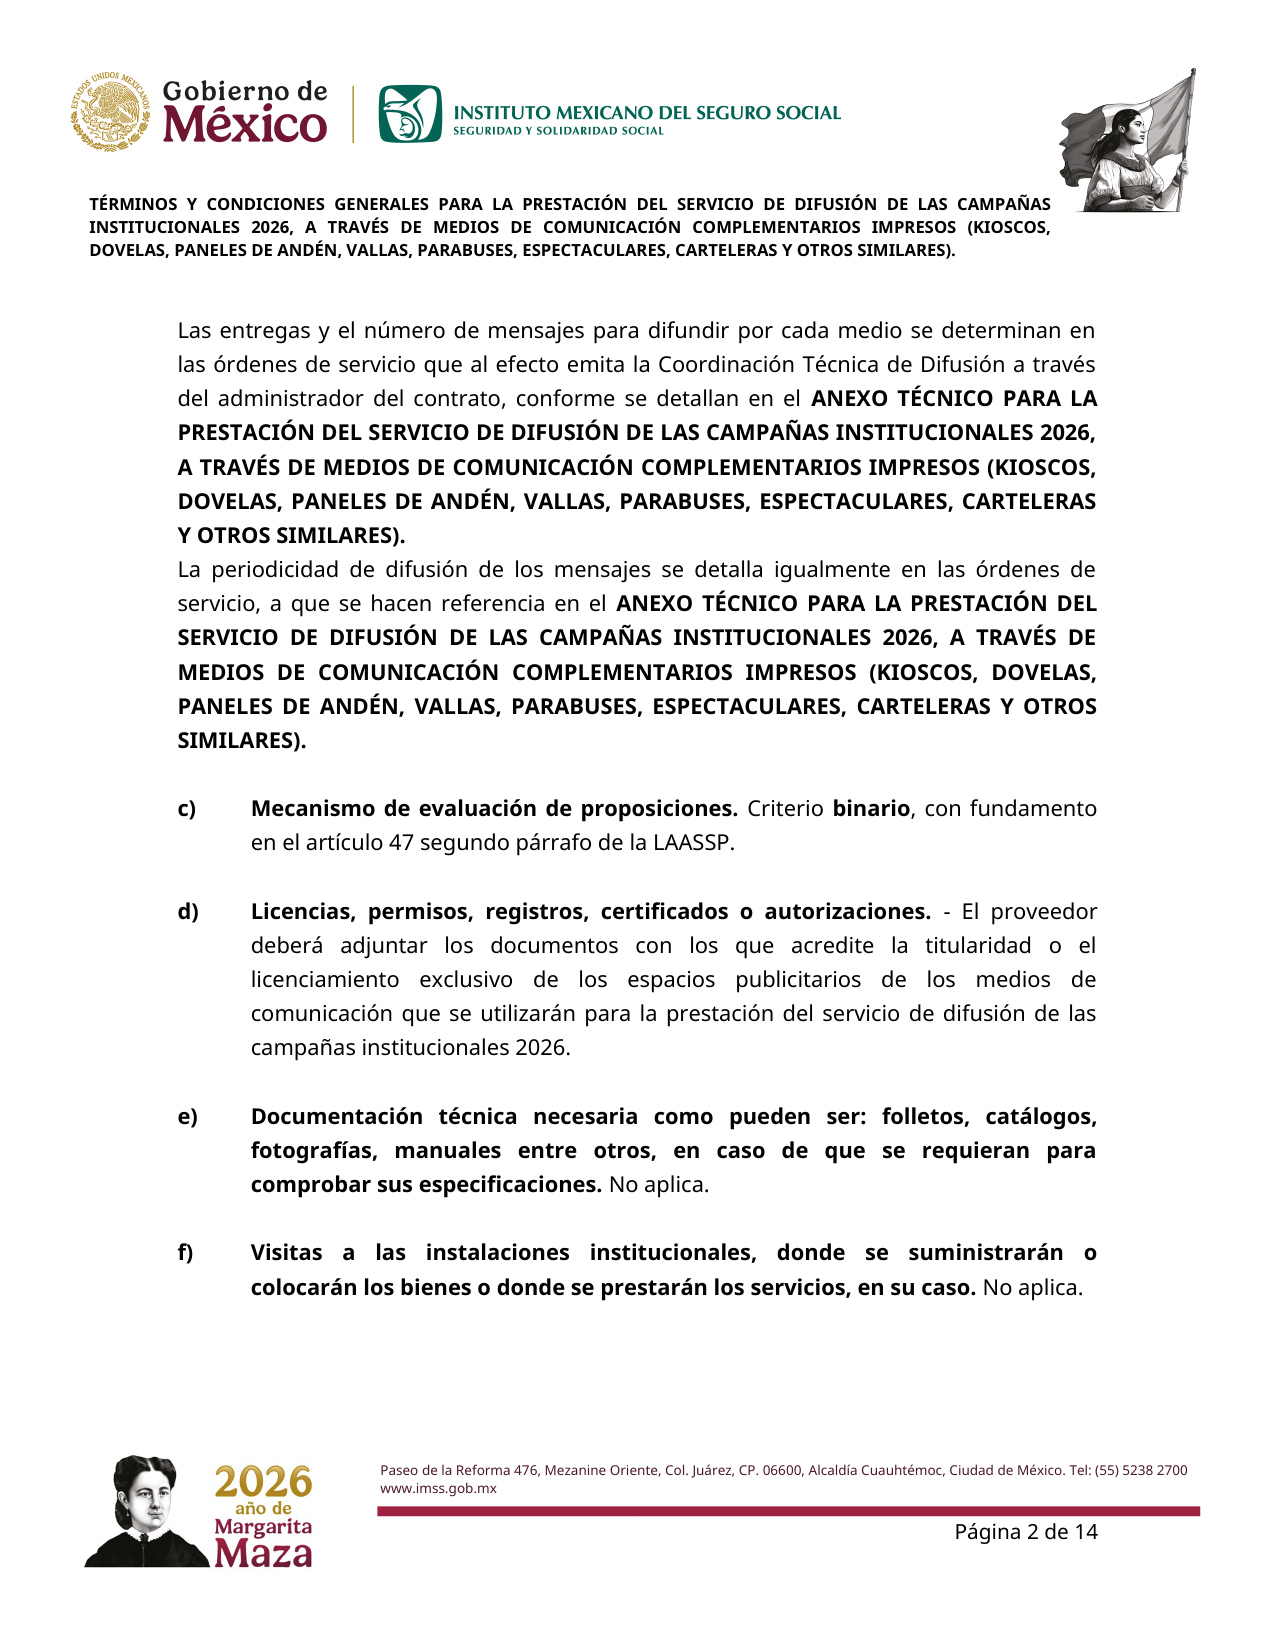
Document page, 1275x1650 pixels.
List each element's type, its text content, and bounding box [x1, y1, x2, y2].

picture [0, 0, 1274, 1649]
text Las entregas y el número de mensajes para difundir por cada medio se determinan en las órdenes de servicio que al efecto emita la Coordinación Técnica de Difusión a través del administrador del contrato, conforme se detallan en el ANEXO TÉCNICO PARA LA PRESTACIÓN DEL SERVICIO DE DIFUSIÓN DE LAS CAMPAÑAS INSTITUCIONALES 2026, A TRAVÉS DE MEDIOS DE COMUNICACIÓN COMPLEMENTARIOS IMPRESOS (KIOSCOS, DOVELAS, PANELES DE ANDÉN, VALLAS, PARABUSES, ESPECTACULARES, CARTELERAS Y OTROS SIMILARES). [177, 315, 1098, 549]
text d) Licencias, permisos, registros, certificados o autorizaciones. - El proveedor deberá adjuntar los documentos con los que acredite la titularidad o el licenciamiento exclusivo de los espacios publicitarios de los medios de comunicación que se utilizarán para la prestación del servicio de difusión de las campañas institucionales 2026. [177, 896, 1098, 1062]
text e) Documentación técnica necesaria como pueden ser: folletos, catálogos, fotografías, manuales entre otros, en caso de que se requieran para comprobar sus especificaciones. No aplica. [177, 1101, 1098, 1199]
text La periodicidad de difusión de los mensajes se detalla igualmente en las órdenes de servicio, a que se hacen referencia en el ANEXO TÉCNICO PARA LA PRESTACIÓN DEL SERVICIO DE DIFUSIÓN DE LAS CAMPAÑAS INSTITUCIONALES 2026, A TRAVÉS DE MEDIOS DE COMUNICACIÓN COMPLEMENTARIOS IMPRESOS (KIOSCOS, DOVELAS, PANELES DE ANDÉN, VALLAS, PARABUSES, ESPECTACULARES, CARTELERAS Y OTROS SIMILARES). [177, 554, 1098, 754]
text f) Visitas a las instalaciones institucionales, donde se suministrarán o colocarán los bienes o donde se prestarán los servicios, en su caso. No aplica. [177, 1237, 1098, 1301]
text c) Mecanismo de evaluación de proposiciones. Criterio binario, con fundamento en el artículo 47 segundo párrafo de la LAASSP. [177, 793, 1098, 857]
